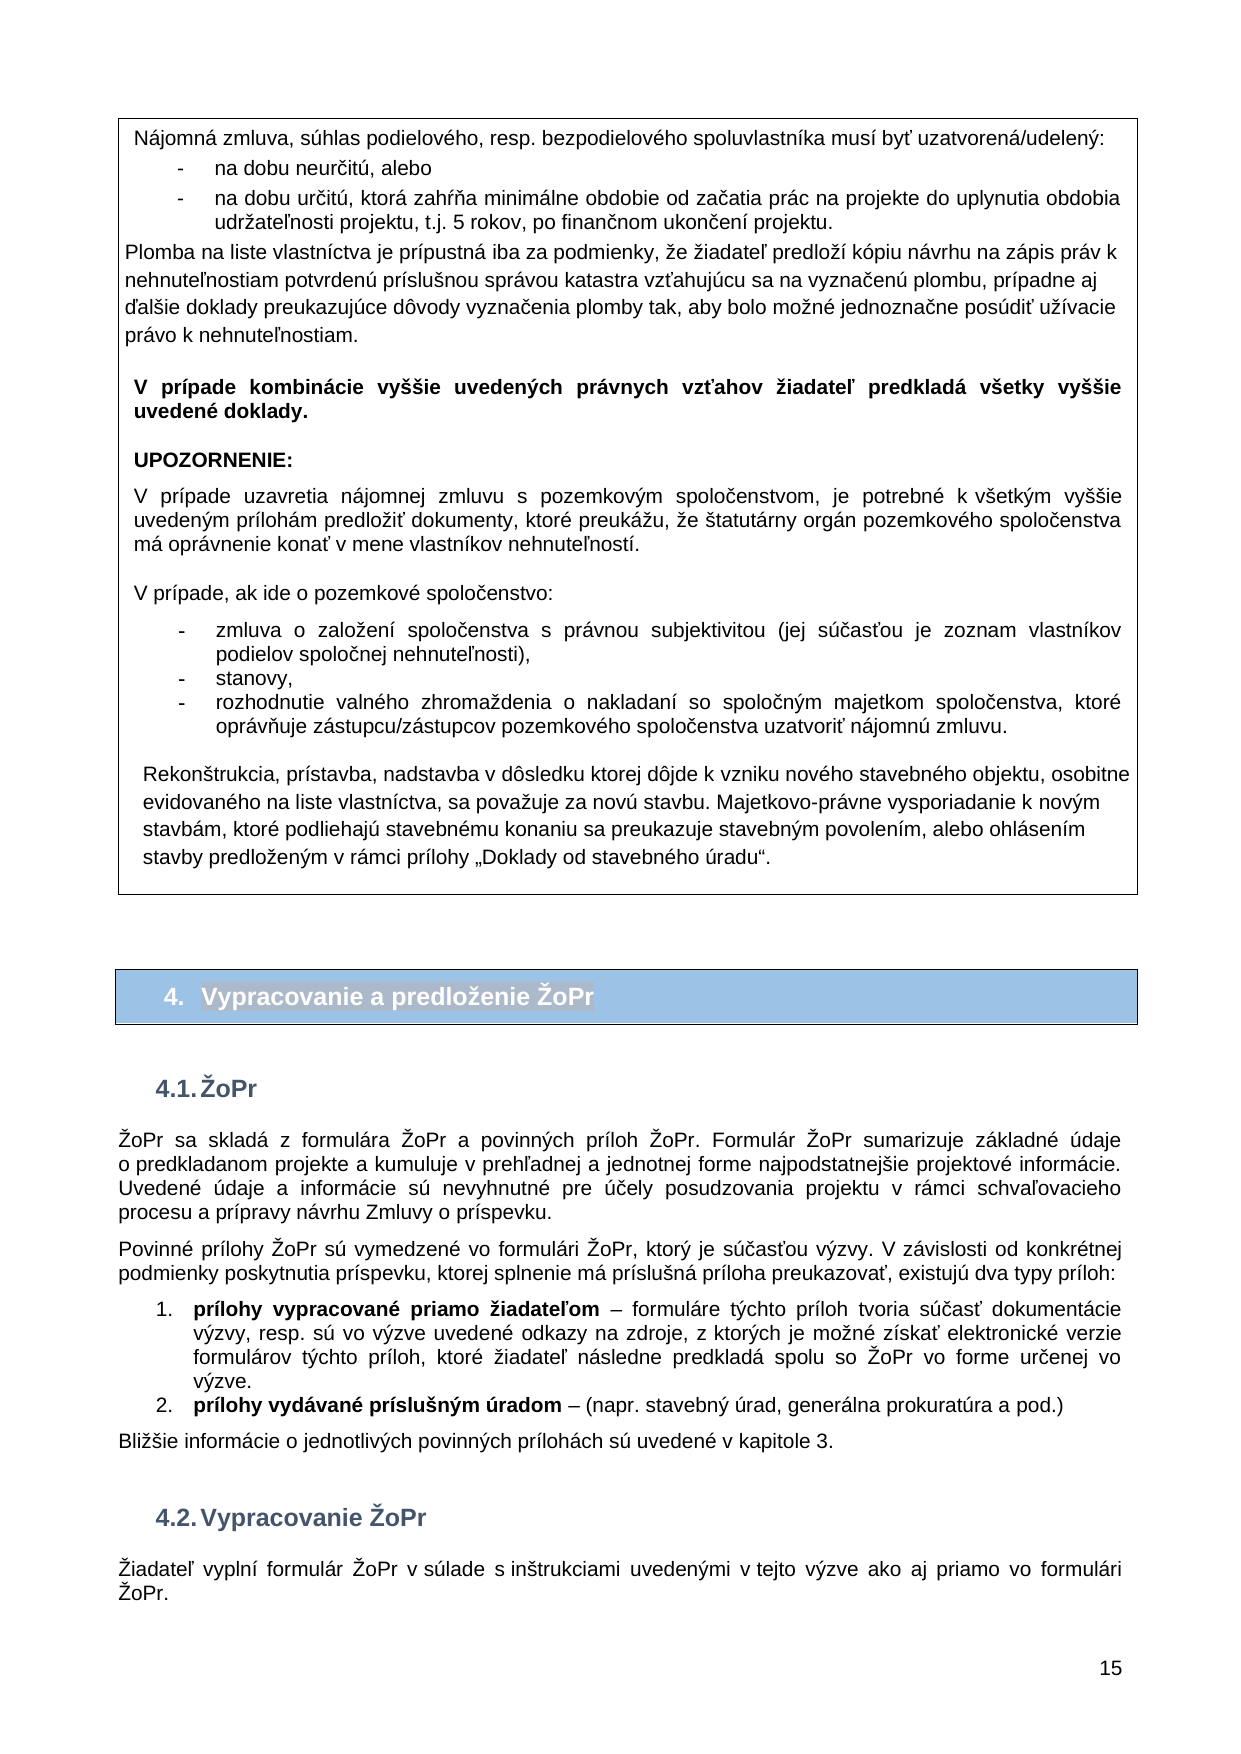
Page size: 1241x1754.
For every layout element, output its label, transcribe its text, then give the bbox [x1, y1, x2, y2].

text Povinné prílohy ŽoPr sú vymedzené vo formulári ŽoPr, ktorý je súčasťou výzvy. V závislosti od konkrétnej podmienky poskytnutia príspevku, ktorej splnenie má príslušná príloha preukazovať, existujú dva typy príloh: [118, 1237, 1122, 1284]
list prílohy vydávané príslušným úradom – (napr. stavebný úrad, generálna prokuratúra a pod.) [156, 1393, 1122, 1417]
list prílohy vypracované priamo žiadateľom – formuláre týchto príloh tvoria súčasť dokumentácie výzvy, resp. sú vo výzve uvedené odkazy na zdroje, z ktorých je možné získať elektronické verzie formulárov týchto príloh, ktoré žiadateľ následne predkladá spolu so ŽoPr vo forme určenej vo výzve. [156, 1297, 1122, 1393]
table_header Vypracovanie a predloženie ŽoPr [116, 970, 1137, 1023]
list ŽoPr [155, 1074, 1122, 1103]
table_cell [119, 119, 1137, 894]
text ŽoPr sa skladá z formulára ŽoPr a povinných príloh ŽoPr. Formulár ŽoPr sumarizuje základné údaje o predkladanom projekte a kumuluje v prehľadnej a jednotnej forme najpodstatnejšie projektové informácie. Uvedené údaje a informácie sú nevyhnutné pre účely posudzovania projektu v rámci schvaľovacieho procesu a prípravy návrhu Zmluvy o príspevku. [118, 1128, 1122, 1224]
list Vypracovanie ŽoPr [155, 1503, 1122, 1532]
text Bližšie informácie o jednotlivých povinných prílohách sú uvedené v kapitole 3. [118, 1429, 1122, 1453]
text Žiadateľ vyplní formulár ŽoPr v súlade s inštrukciami uvedenými v tejto výzve ako aj priamo vo formulári ŽoPr. [118, 1557, 1122, 1605]
